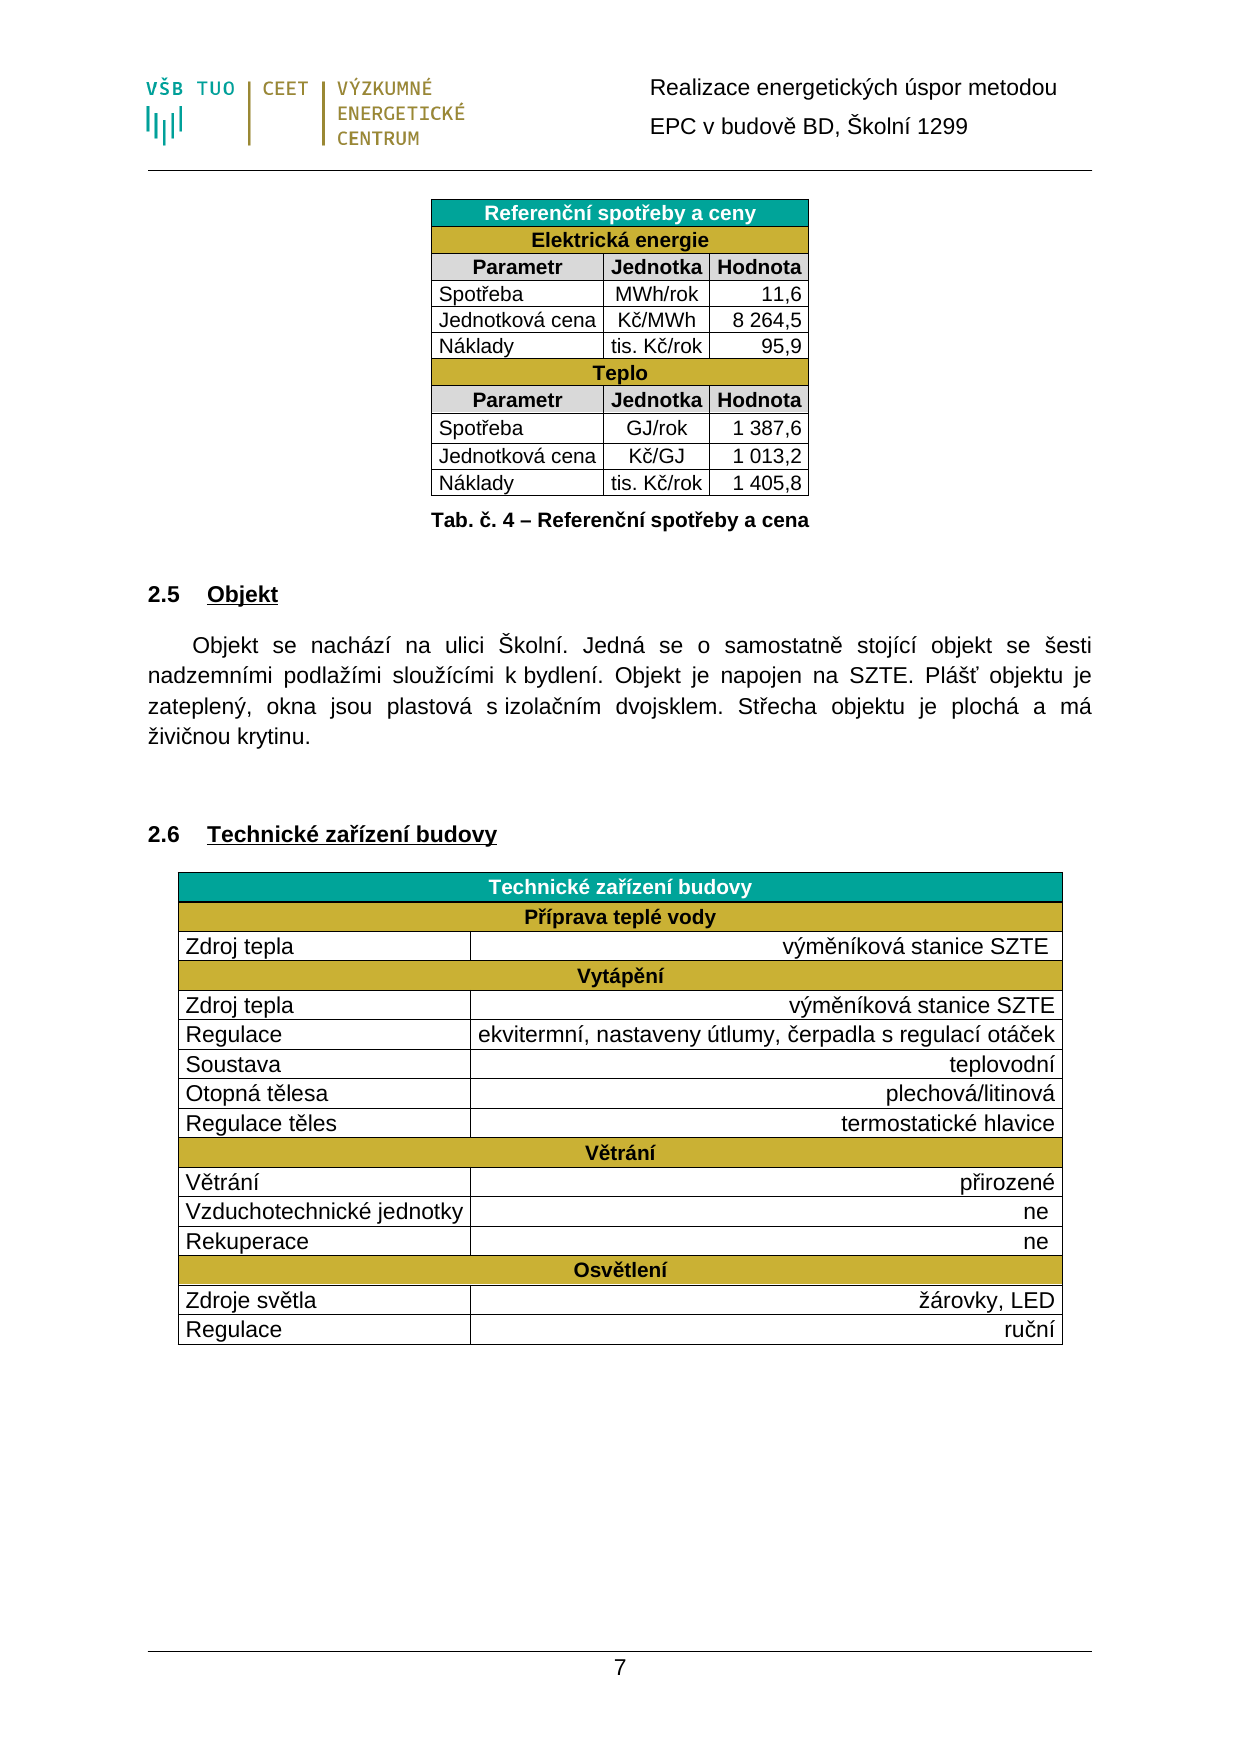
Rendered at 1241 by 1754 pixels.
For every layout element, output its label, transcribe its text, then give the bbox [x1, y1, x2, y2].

picture [128, 73, 489, 163]
table_cell ne [471, 1197, 1062, 1226]
table_cell 95,9 [710, 333, 808, 358]
table_cell výměníková stanice SZTE [471, 991, 1062, 1019]
table_cell 8 264,5 [710, 307, 808, 332]
table_cell Parametr [432, 254, 603, 280]
table_cell Spotřeba [432, 281, 603, 306]
table_cell Kč/MWh [604, 307, 709, 332]
table_cell žárovky, LED [471, 1286, 1062, 1314]
table_cell 1 405,8 [710, 470, 808, 495]
table_cell 11,6 [710, 281, 808, 306]
table_cell Regulace [179, 1020, 470, 1049]
text Tab. č. 4 – Referenční spotřeby a cena [148, 508, 1092, 556]
table_cell plechová/litinová [471, 1079, 1062, 1108]
table_cell Jednotková cena [432, 444, 603, 469]
table_cell Teplo [432, 359, 808, 385]
table_cell Vzduchotechnické jednotky [179, 1197, 470, 1226]
table_cell MWh/rok [604, 281, 709, 306]
table_cell Hodnota [710, 386, 808, 412]
table_cell Náklady [432, 333, 603, 358]
table_cell Jednotka [604, 254, 709, 280]
table_cell Spotřeba [432, 414, 603, 443]
table_cell Vytápění [179, 961, 1062, 990]
table_cell ne [471, 1227, 1062, 1255]
table_cell tis. Kč/rok [604, 333, 709, 358]
table_cell Příprava teplé vody [179, 903, 1062, 931]
table_cell GJ/rok [604, 414, 709, 443]
table_cell Jednotka [604, 386, 709, 412]
table_cell Otopná tělesa [179, 1079, 470, 1108]
table_cell Náklady [432, 470, 603, 495]
table_cell Regulace [179, 1315, 470, 1343]
text Technické zařízení budovy [148, 821, 1092, 847]
table_cell přirozené [471, 1168, 1062, 1196]
table_cell Soustava [179, 1050, 470, 1078]
text Objekt se nachází na ulici Školní. Jedná se o samostatně stojící objekt se šesti nadzemními podlažími sloužícími k bydlení. Objekt je napojen na SZTE. Plášť objektu je zateplený, okna jsou plastová s izolačním dvojsklem. Střecha objektu je plochá a má živičnou krytinu. [148, 632, 1092, 749]
table_cell 1 013,2 [710, 444, 808, 469]
table_cell Větrání [179, 1138, 1062, 1167]
table_cell ruční [471, 1315, 1062, 1343]
table_cell Osvětlení [179, 1256, 1062, 1284]
table_cell Elektrická energie [432, 227, 808, 253]
text Objekt [148, 581, 1092, 608]
table_cell teplovodní [471, 1050, 1062, 1078]
table_cell Zdroj tepla [179, 991, 470, 1019]
table_cell Zdroj tepla [179, 932, 470, 960]
table_cell ekvitermní, nastaveny útlumy, čerpadla s regulací otáček [471, 1020, 1062, 1049]
table_cell Regulace těles [179, 1109, 470, 1137]
table_cell Jednotková cena [432, 307, 603, 332]
table_cell tis. Kč/rok [604, 470, 709, 495]
table_cell Kč/GJ [604, 444, 709, 469]
table_cell výměníková stanice SZTE [471, 932, 1062, 960]
table_cell termostatické hlavice [471, 1109, 1062, 1137]
table_cell Větrání [179, 1168, 470, 1196]
table_header Technické zařízení budovy [179, 873, 1062, 901]
table_cell Hodnota [710, 254, 808, 280]
table_cell Zdroje světla [179, 1286, 470, 1314]
table_cell 1 387,6 [710, 414, 808, 443]
table_cell Rekuperace [179, 1227, 470, 1255]
table_header Referenční spotřeby a ceny [432, 200, 808, 226]
table_cell Parametr [432, 386, 603, 412]
